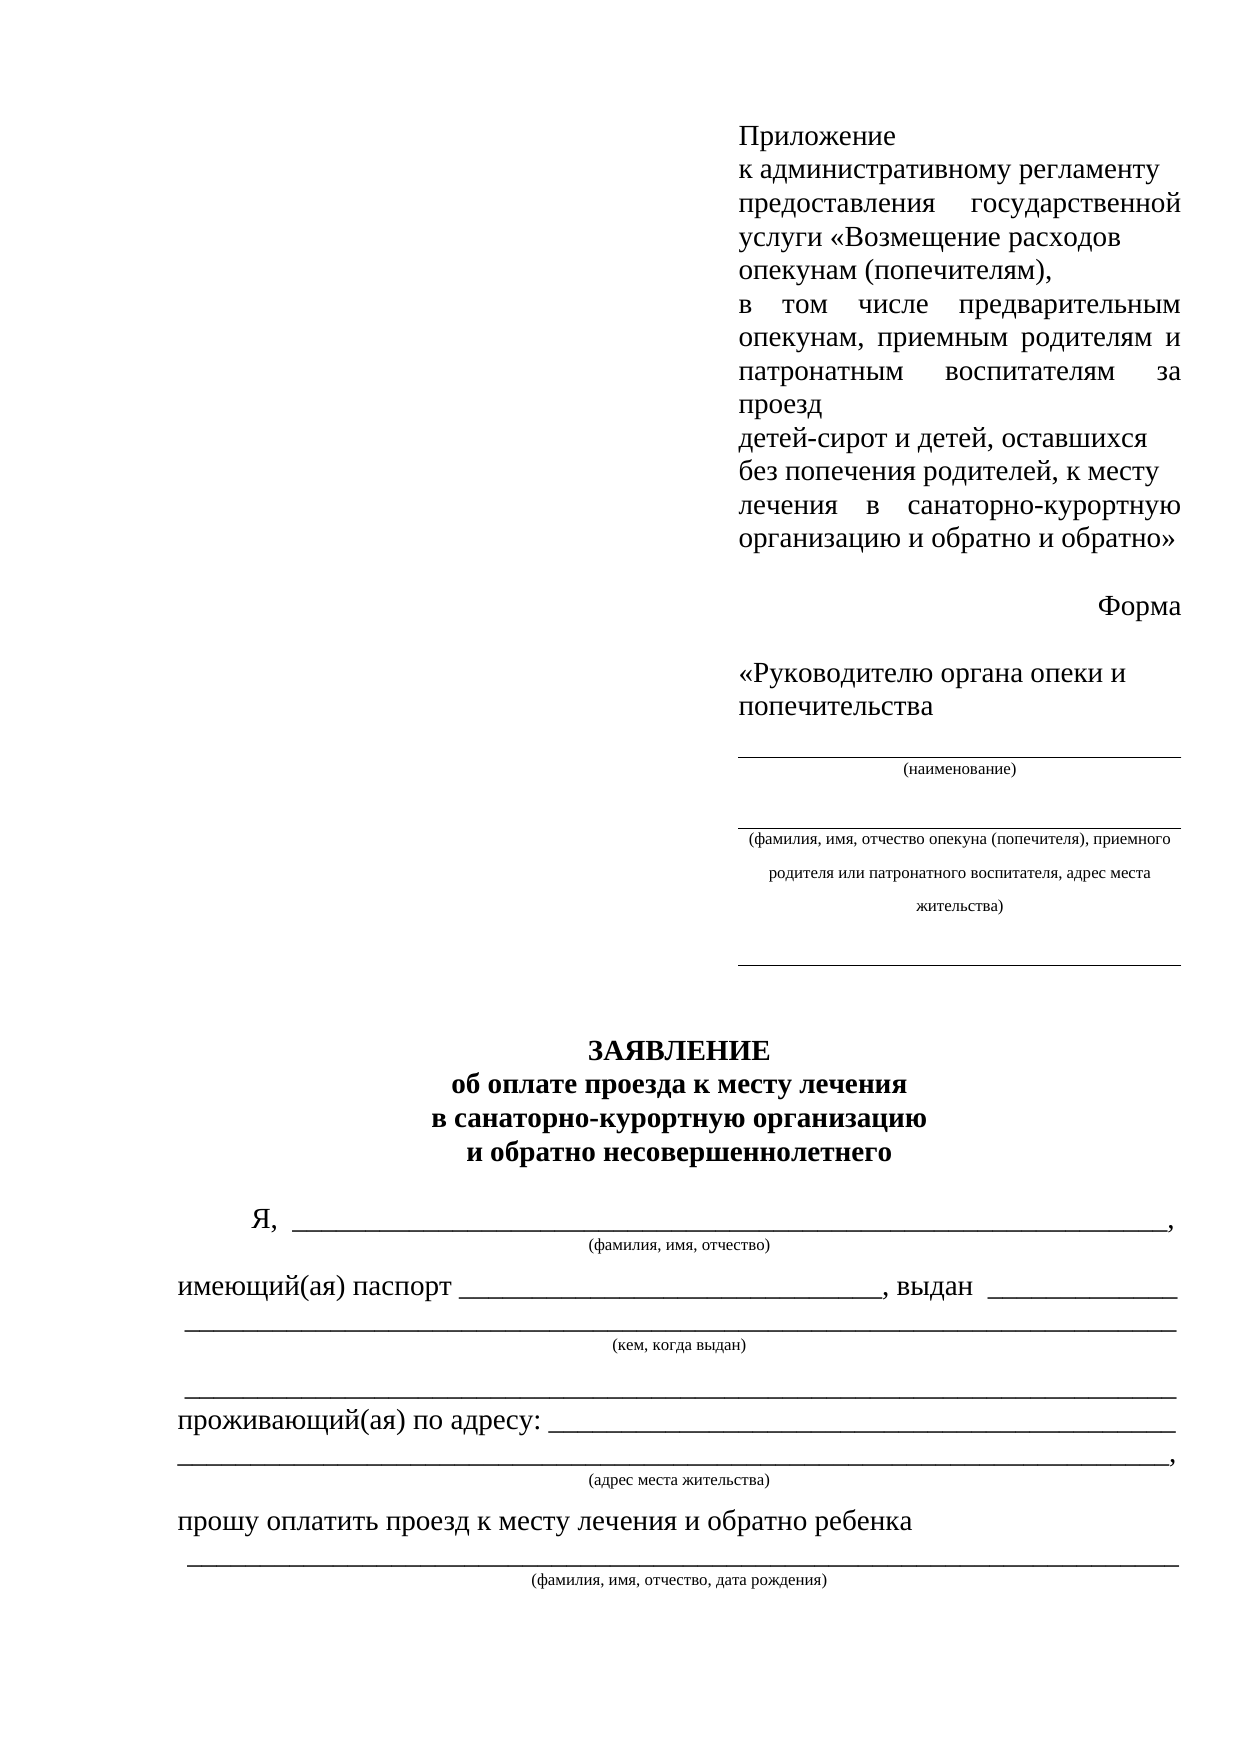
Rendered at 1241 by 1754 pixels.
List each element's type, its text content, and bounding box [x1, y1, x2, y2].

text и обратно несовершеннолетнего [177, 1134, 1181, 1167]
text ____________________________________________________________________, [177, 1436, 1181, 1469]
text об оплате проезда к месту лечения [177, 1067, 1181, 1100]
text лечения в санаторно-курортную организацию и обратно и обратно» [738, 487, 1181, 554]
text (наименование) [738, 758, 1181, 792]
text ____________________________________________________________________ [177, 1368, 1181, 1402]
text проживающий(ая) по адресу: ___________________________________________ [177, 1402, 1181, 1436]
text ЗАЯВЛЕНИЕ [177, 1033, 1181, 1067]
text Приложение [738, 118, 1181, 152]
text (фамилия, имя, отчество опекуна (попечителя), приемного родителя или патронатного воспитателя, адрес места жительства) [738, 829, 1181, 929]
text опекунам (попечителям), [738, 252, 1181, 286]
text к административному регламенту [738, 152, 1181, 185]
text (кем, когда выдан) [177, 1335, 1181, 1368]
text Я, ____________________________________________________________, [177, 1201, 1181, 1234]
text в санаторно-курортную организацию [177, 1100, 1181, 1134]
text «Руководителю органа опеки и [738, 655, 1181, 688]
text Форма [177, 588, 1181, 621]
text предоставления государственной услуги «Возмещение расходов [738, 185, 1181, 252]
text прошу оплатить проезд к месту лечения и обратно ребенка [177, 1503, 1181, 1536]
text без попечения родителей, к месту [738, 453, 1181, 487]
text в том числе предварительным опекунам, приемным родителям и патронатным воспитателям за проезд [738, 286, 1181, 420]
text ____________________________________________________________________ (фамилия, имя, отчество, дата рождения) [177, 1536, 1181, 1603]
text (фамилия, имя, отчество) [177, 1234, 1181, 1268]
text детей-сирот и детей, оставшихся [738, 420, 1181, 453]
text имеющий(ая) паспорт _____________________________, выдан _____________ [177, 1268, 1181, 1301]
text попечительства [738, 688, 1181, 722]
text ____________________________________________________________________ [177, 1301, 1181, 1335]
text (адрес места жительства) [177, 1469, 1181, 1503]
